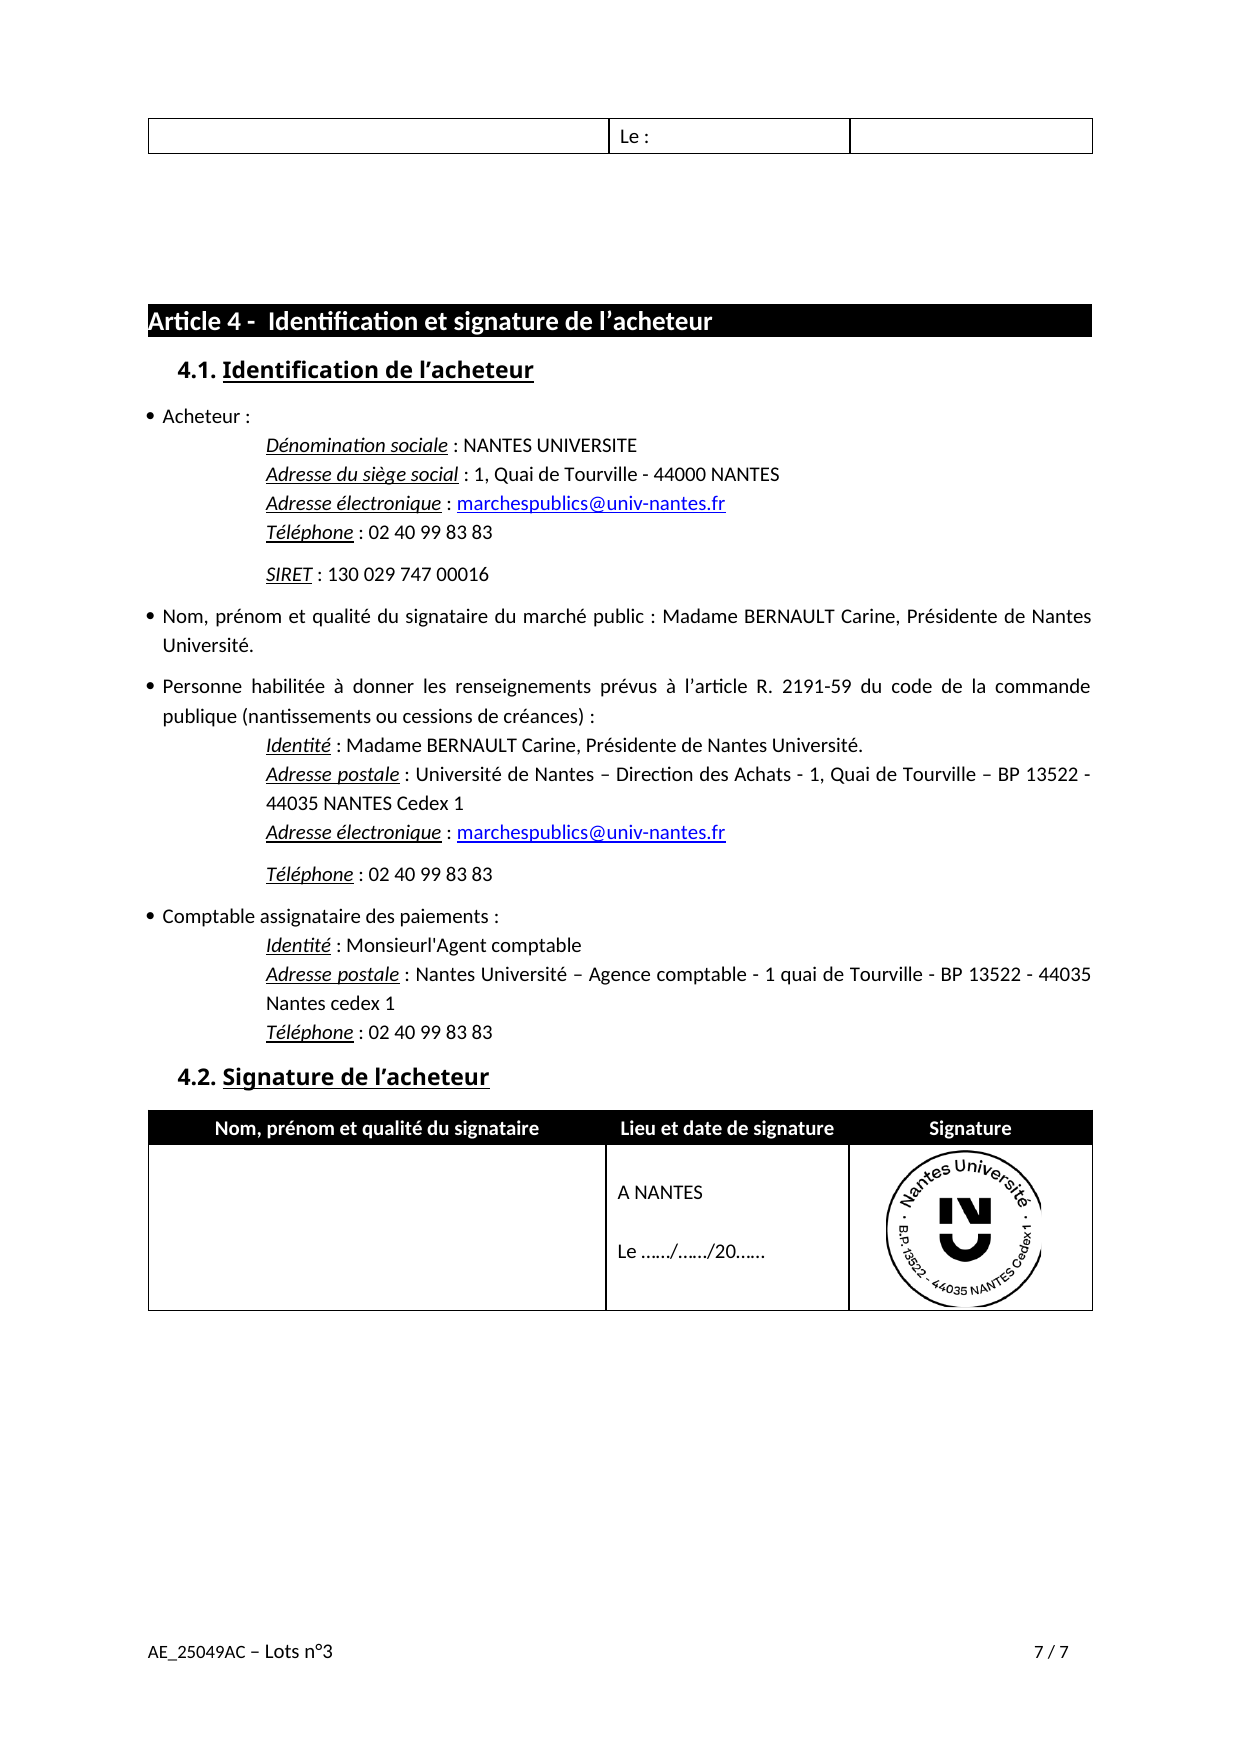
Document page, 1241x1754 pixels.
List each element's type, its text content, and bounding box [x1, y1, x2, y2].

table_cell [851, 119, 1092, 153]
table_cell A : Le : [610, 119, 849, 153]
table_cell [149, 119, 608, 153]
list Dénomination sociale : NANTES UNIVERSITE [266, 432, 1092, 457]
table_header Lieu et date de signature [607, 1111, 848, 1144]
list Adresse postale : Nantes Université – Agence comptable - 1 quai de Tourville - BP 13522 - 44035 Nantes cedex 1 [266, 961, 1092, 1016]
list Adresse électronique : marchespublics@univ-nantes.fr [266, 819, 1092, 845]
table_header Signature [849, 1111, 1092, 1144]
subtitle Identification et signature de l’acheteur [148, 304, 1092, 337]
picture [884, 1149, 1041, 1305]
table_header Nom, prénom et qualité du signataire [149, 1111, 606, 1144]
list SIRET : 130 029 747 00016 [266, 561, 1092, 587]
subtitle Identification de l’acheteur [177, 354, 1092, 386]
list Adresse électronique : marchespublics@univ-nantes.fr [266, 490, 1092, 516]
table_cell A NANTES Le ……/……/20…… [607, 1145, 848, 1309]
list Adresse postale : Université de Nantes – Direction des Achats - 1, Quai de Tourville – BP 13522 - 44035 NANTES Cedex 1 [266, 761, 1092, 816]
list Identité : Monsieurl'Agent comptable [266, 932, 1092, 957]
list Acheteur : [147, 403, 1092, 428]
list Nom, prénom et qualité du signataire du marché public : Madame BERNAULT Carine, Présidente de Nantes Université. [147, 603, 1092, 657]
list Personne habilitée à donner les renseignements prévus à l’article R. 2191-59 du code de la commande publique (nantissements ou cessions de créances) : [147, 674, 1092, 728]
table_cell [850, 1145, 1092, 1309]
list Identité : Madame BERNAULT Carine, Présidente de Nantes Université. [266, 732, 1092, 757]
list Téléphone : 02 40 99 83 83 [266, 861, 1092, 887]
list Adresse du siège social : 1, Quai de Tourville - 44000 NANTES [266, 461, 1092, 487]
list Comptable assignataire des paiements : [147, 903, 1092, 928]
list Téléphone : 02 40 99 83 83 [266, 519, 1092, 545]
table_cell [149, 1145, 605, 1309]
subtitle Signature de l’acheteur [177, 1061, 1092, 1092]
list Téléphone : 02 40 99 83 83 [266, 1019, 1092, 1045]
